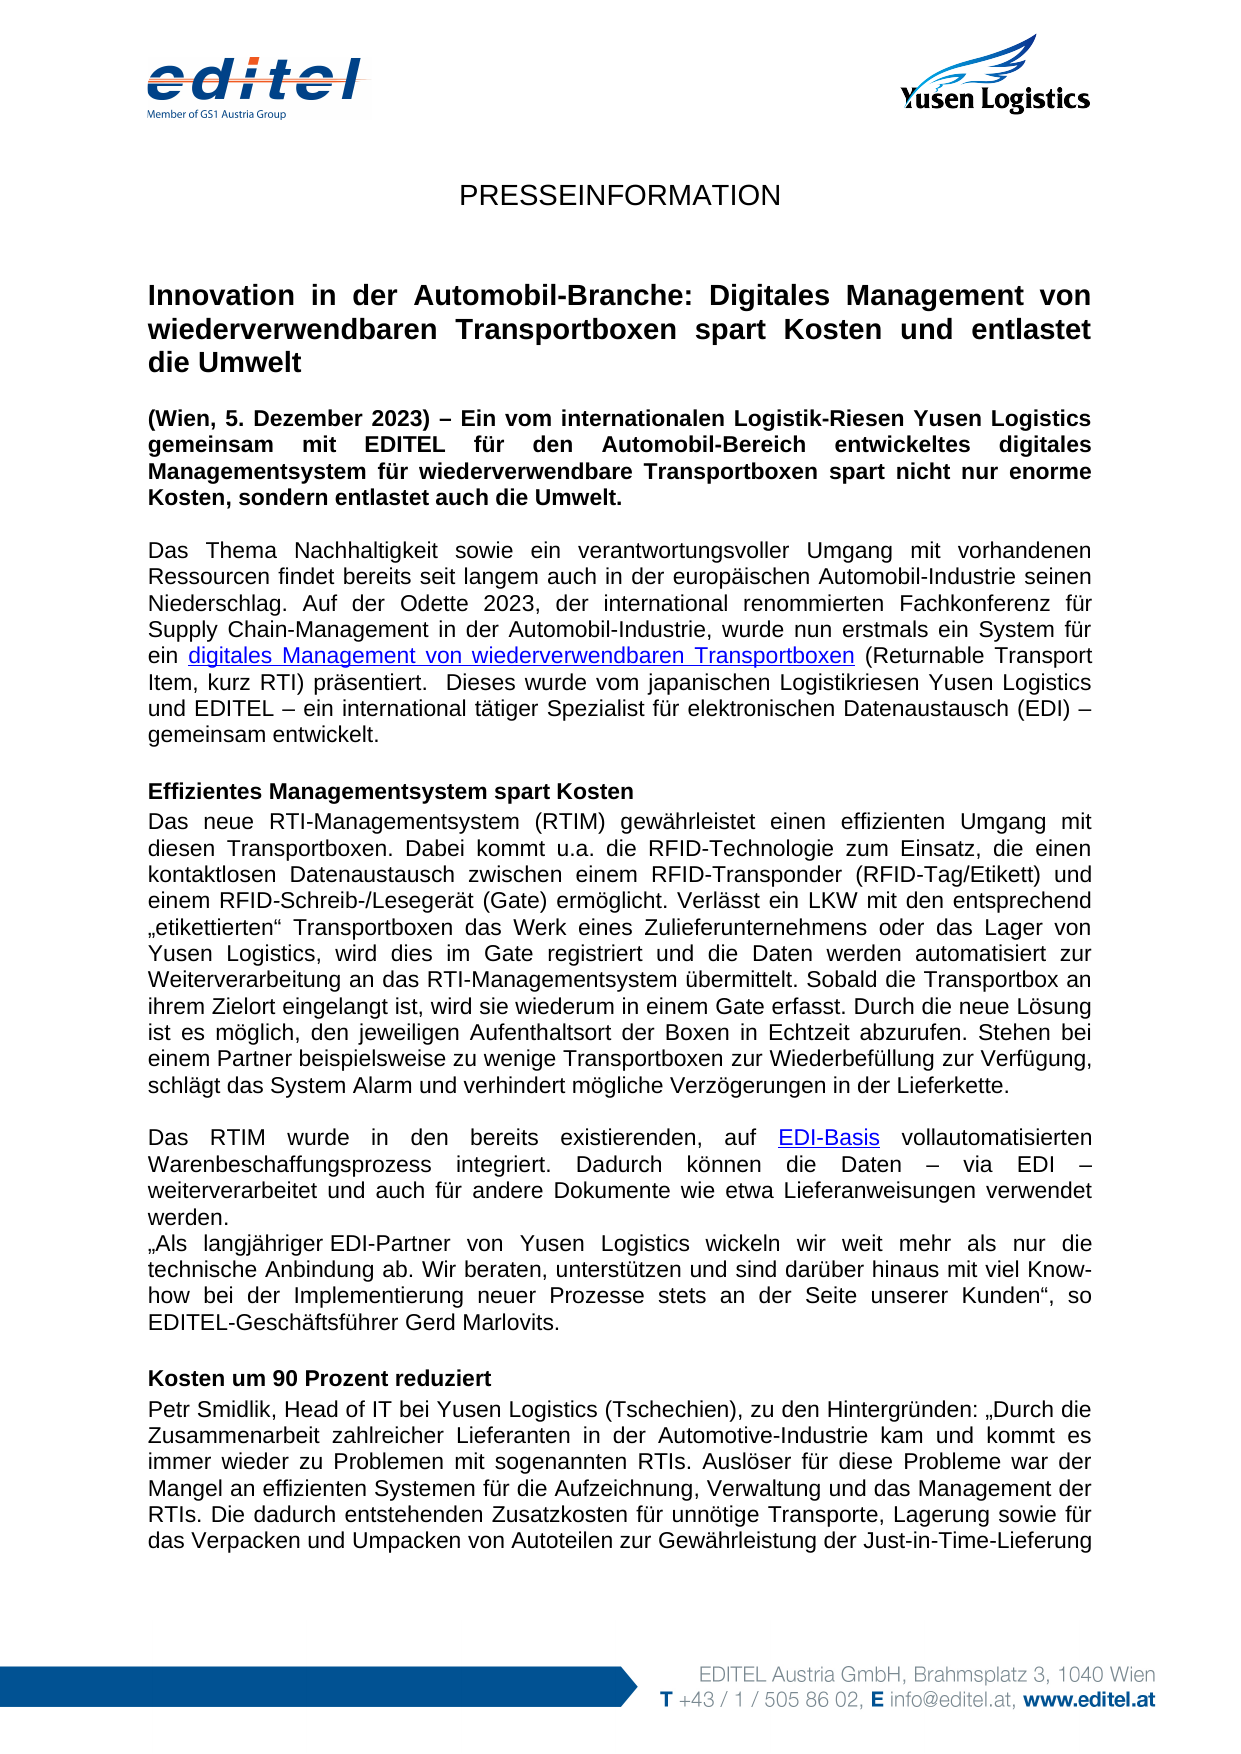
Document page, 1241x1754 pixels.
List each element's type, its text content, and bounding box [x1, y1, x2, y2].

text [148, 1396, 1092, 1554]
text Das Thema Nachhaltigkeit sowie ein verantwortungsvoller Umgang mit vorhandenen Ressourcen findet bereits seit langem auch in der europäischen Automobil-Industrie seinen Niederschlag. Auf der Odette 2023, der international renommierten Fachkonferenz für Supply Chain-Management in der Automobil-Industrie, wurde nun erstmals ein System für ein digitales Management von wiederverwendbaren Transportboxen (Returnable Transport Item, kurz RTI) präsentiert. Dieses wurde vom japanischen Logistikriesen Yusen Logistics und EDITEL – ein international tätiger Spezialist für elektronischen Datenaustausch (EDI) – gemeinsam entwickelt. [148, 537, 1092, 748]
picture [147, 57, 372, 120]
text Innovation in der Automobil-Branche: Digitales Management von wiederverwendbaren Transportboxen spart Kosten und entlastet die Umwelt [148, 278, 1092, 379]
picture [893, 24, 1094, 119]
text Effizientes Managementsystem spart Kosten [148, 778, 1092, 804]
text Das RTIM wurde in den bereits existierenden, auf EDI-Basis vollautomatisierten Warenbeschaffungsprozess integriert. Dadurch können die Daten – via EDI – weiterverarbeitet und auch für andere Dokumente wie etwa Lieferanweisungen verwendet werden. [148, 1124, 1092, 1230]
text (Wien, 5. Dezember 2023) – Ein vom internationalen Logistik-Riesen Yusen Logistics gemeinsam mit EDITEL für den Automobil-Bereich entwickeltes digitales Managementsystem für wiederverwendbare Transportboxen spart nicht nur enorme Kosten, sondern entlastet auch die Umwelt. [148, 405, 1092, 511]
text Das neue RTI-Managementsystem (RTIM) gewährleistet einen effizienten Umgang mit diesen Transportboxen. Dabei kommt u.a. die RFID-Technologie zum Einsatz, die einen kontaktlosen Datenaustausch zwischen einem RFID-Transponder (RFID-Tag/Etikett) und einem RFID-Schreib-/Lesegerät (Gate) ermöglicht. Verlässt ein LKW mit den entsprechend „etikettierten“ Transportboxen das Werk eines Zulieferunternehmens oder das Lager von Yusen Logistics, wird dies im Gate registriert und die Daten werden automatisiert zur Weiterverarbeitung an das RTI-Managementsystem übermittelt. Sobald die Transportbox an ihrem Zielort eingelangt ist, wird sie wiederum in einem Gate erfasst. Durch die neue Lösung ist es möglich, den jeweiligen Aufenthaltsort der Boxen in Echtzeit abzurufen. Stehen bei einem Partner beispielsweise zu wenige Transportboxen zur Wiederbefüllung zur Verfügung, schlägt das System Alarm und verhindert mögliche Verzögerungen in der Lieferkette. [148, 808, 1092, 1098]
text Kosten um 90 Prozent reduziert [148, 1365, 1092, 1392]
text „Als langjähriger EDI-Partner von Yusen Logistics wickeln wir weit mehr als nur die technische Anbindung ab. Wir beraten, unterstützen und sind darüber hinaus mit viel Know-how bei der Implementierung neuer Prozesse stets an der Seite unserer Kunden“, so EDITEL-Geschäftsführer Gerd Marlovits. [148, 1230, 1092, 1335]
picture [0, 1620, 1233, 1753]
